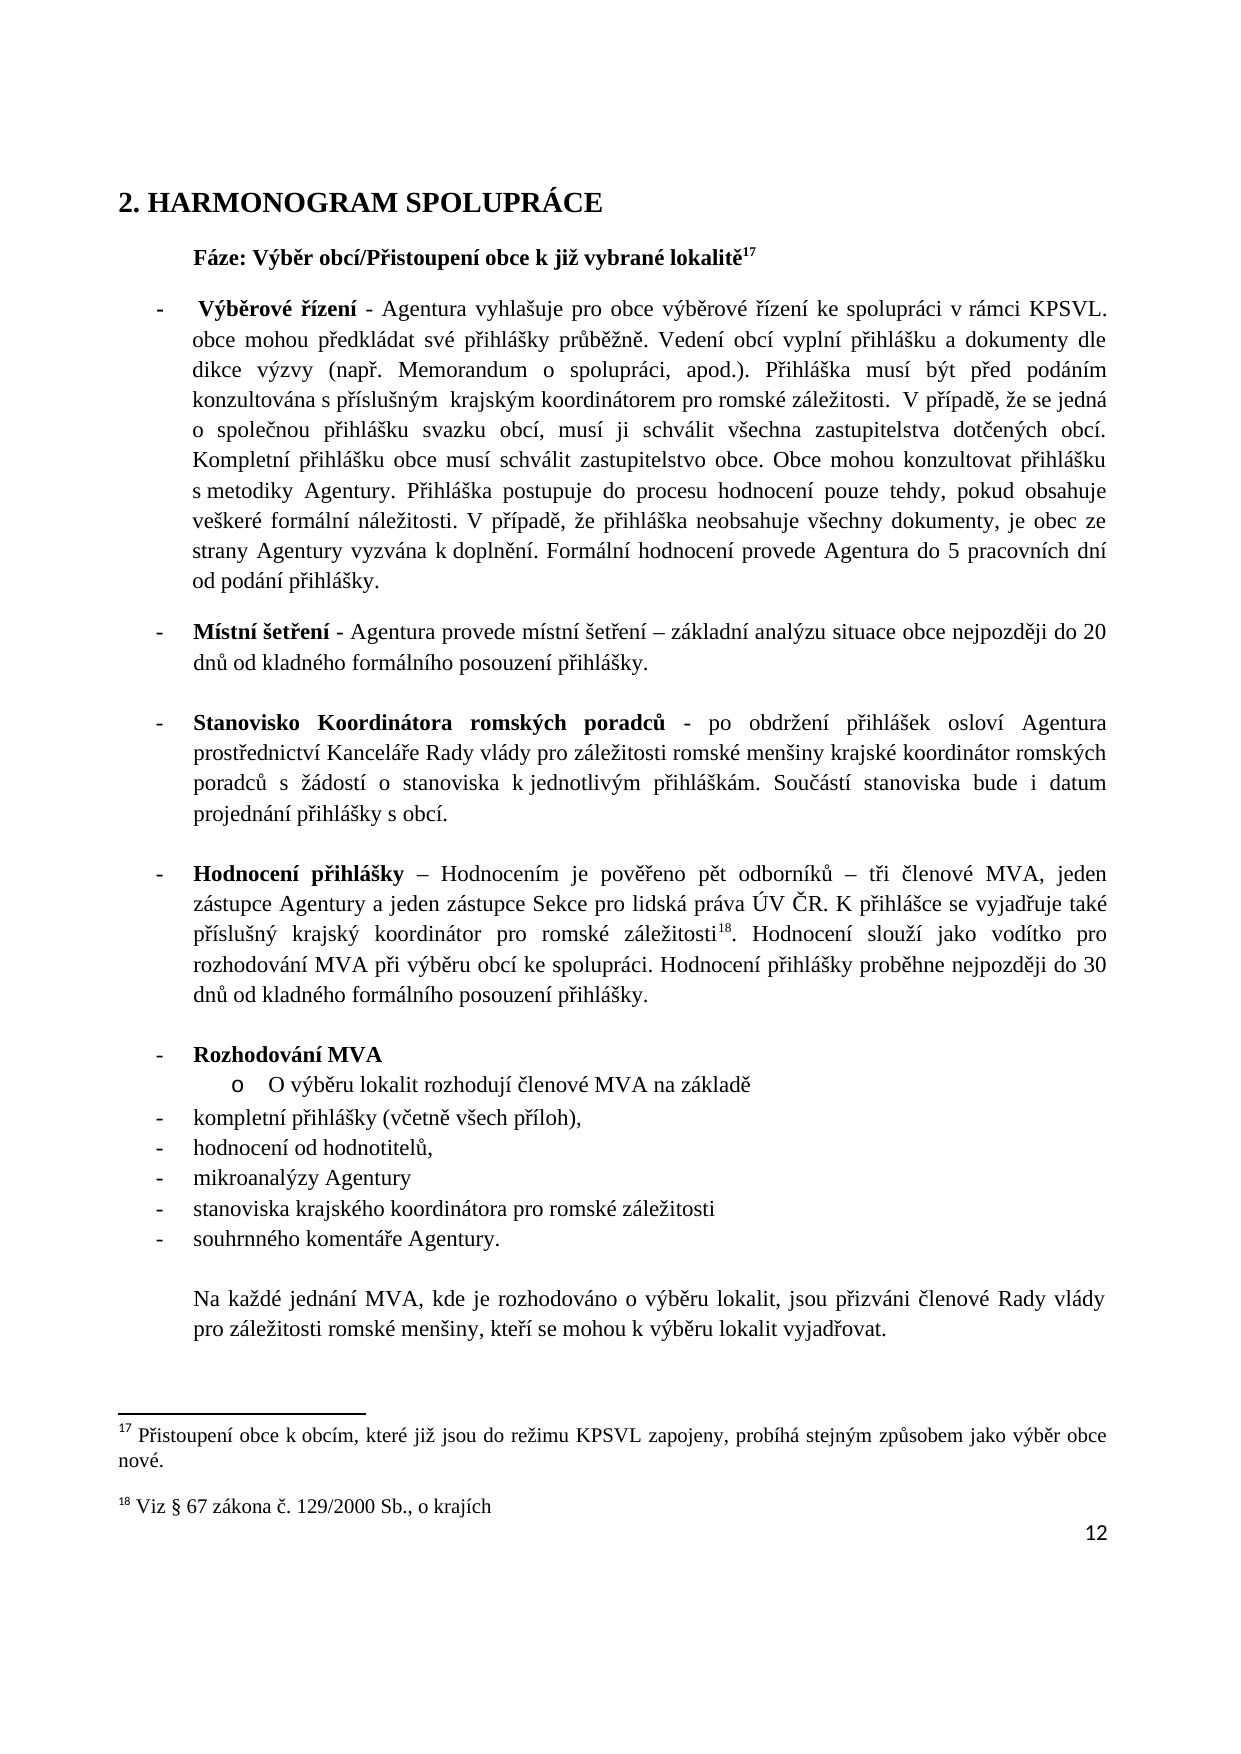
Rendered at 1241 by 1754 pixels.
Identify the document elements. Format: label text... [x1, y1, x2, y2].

list souhrnného komentáře Agentury. [156, 1225, 1107, 1251]
list Rozhodování MVA [156, 1041, 1107, 1068]
list Stanovisko Koordinátora romských poradců - po obdržení přihlášek osloví Agentura prostřednictví Kanceláře Rady vlády pro záležitosti romské menšiny krajské koordinátor romských poradců s žádostí o stanoviska k jednotlivým přihláškám. Součástí stanoviska bude i datum projednání přihlášky s obcí. [156, 709, 1107, 826]
text 2. HARMONOGRAM SPOLUPRÁCE [118, 185, 1107, 219]
list Na každé jednání MVA, kde je rozhodováno o výběru lokalit, jsou přizváni členové Rady vlády pro záležitosti romské menšiny, kteří se mohou k výběru lokalit vyjadřovat. [193, 1285, 1107, 1342]
list Místní šetření - Agentura provede místní šetření – základní analýzu situace obce nejpozději do 20 dnů od kladného formálního posouzení přihlášky. [156, 618, 1107, 675]
list stanoviska krajského koordinátora pro romské záležitosti [156, 1194, 1107, 1221]
text - Výběrové řízení - Agentura vyhlašuje pro obce výběrové řízení ke spolupráci v rámci KPSVL. obce mohou předkládat své přihlášky průběžně. Vedení obcí vyplní přihlášku a dokumenty dle dikce výzvy (např. Memorandum o spolupráci, apod.). Přihláška musí být před podáním konzultována s příslušným krajským koordinátorem pro romské záležitosti. V případě, že se jedná o společnou přihlášku svazku obcí, musí ji schválit všechna zastupitelstva dotčených obcí. Kompletní přihlášku obce musí schválit zastupitelstvo obce. Obce mohou konzultovat přihlášku s metodiky Agentury. Přihláška postupuje do procesu hodnocení pouze tehdy, pokud obsahuje veškeré formální náležitosti. V případě, že přihláška neobsahuje všechny dokumenty, je obec ze strany Agentury vyzvána k doplnění. Formální hodnocení provede Agentura do 5 pracovních dní od podání přihlášky. [148, 296, 1107, 594]
list hodnocení od hodnotitelů, [156, 1134, 1107, 1161]
list O výběru lokalit rozhodují členové MVA na základě [231, 1072, 1107, 1100]
list Hodnocení přihlášky – Hodnocením je pověřeno pět odborníků – tři členové MVA, jeden zástupce Agentury a jeden zástupce Sekce pro lidská práva ÚV ČR. K přihlášce se vyjadřuje také příslušný krajský koordinátor pro romské záležitosti. Hodnocení slouží jako vodítko pro rozhodování MVA při výběru obcí ke spolupráci. Hodnocení přihlášky proběhne nejpozději do 30 dnů od kladného formálního posouzení přihlášky. [156, 860, 1107, 1007]
list mikroanalýzy Agentury [156, 1164, 1107, 1191]
list Fáze: Výběr obcí/Přistoupení obce k již vybrané lokalitě [193, 244, 1107, 271]
list kompletní přihlášky (včetně všech příloh), [156, 1104, 1107, 1130]
